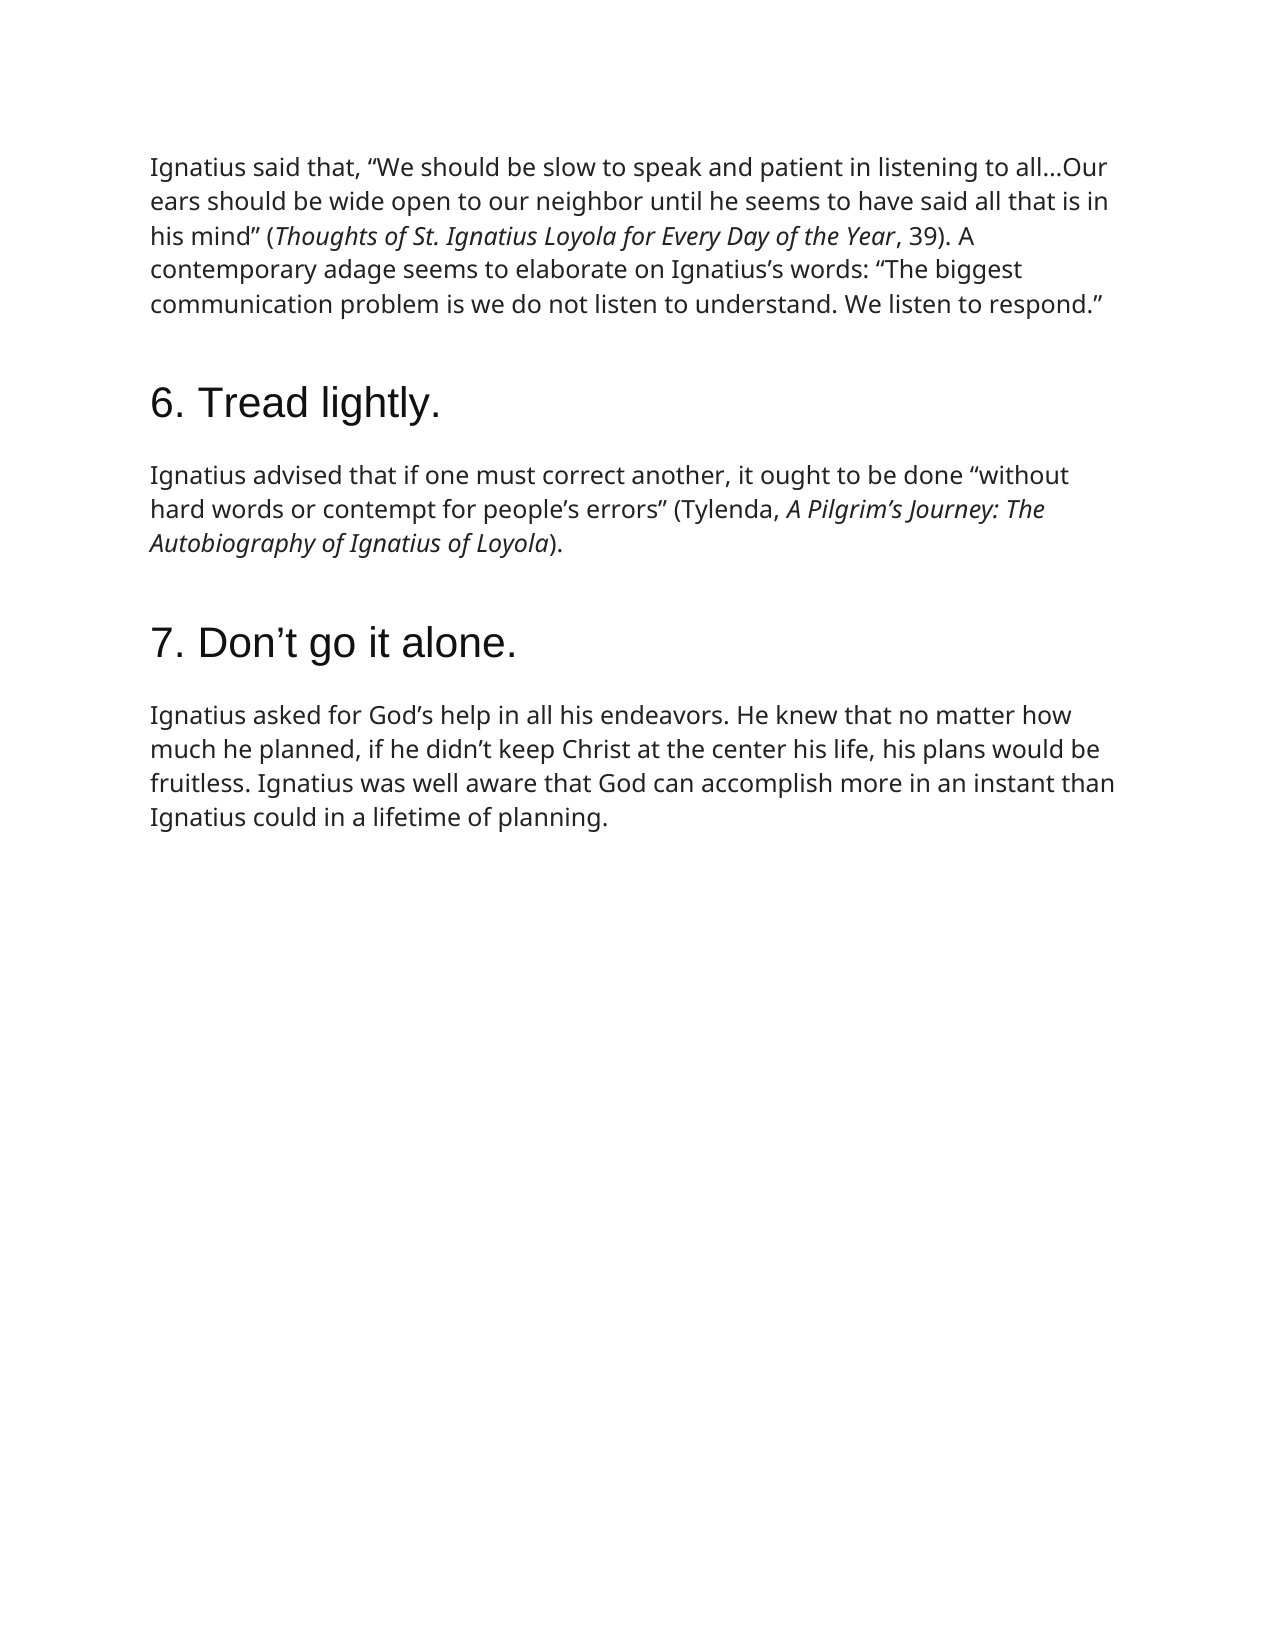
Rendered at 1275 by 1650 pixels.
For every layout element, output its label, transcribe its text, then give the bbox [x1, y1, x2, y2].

text Ignatius said that, “We should be slow to speak and patient in listening to all…Our ears should be wide open to our neighbor until he seems to have said all that is in his mind” (Thoughts of St. Ignatius Loyola for Every Day of the Year, 39). A contemporary adage seems to elaborate on Ignatius’s words: “The biggest communication problem is we do not listen to understand. We listen to respond.” [150, 150, 1125, 320]
text Ignatius advised that if one must correct another, it ought to be done “without hard words or contempt for people’s errors” (Tylenda, A Pilgrim’s Journey: The Autobiography of Ignatius of Loyola). [150, 458, 1125, 560]
text Ignatius asked for God’s help in all his endeavors. He knew that no matter how much he planned, if he didn’t keep Christ at the center his life, his plans would be fruitless. Ignatius was well aware that God can accomplish more in an instant than Ignatius could in a lifetime of planning. [150, 697, 1125, 834]
subtitle 7. Don’t go it alone. [150, 607, 1125, 666]
subtitle 6. Tread lightly. [150, 367, 1125, 427]
